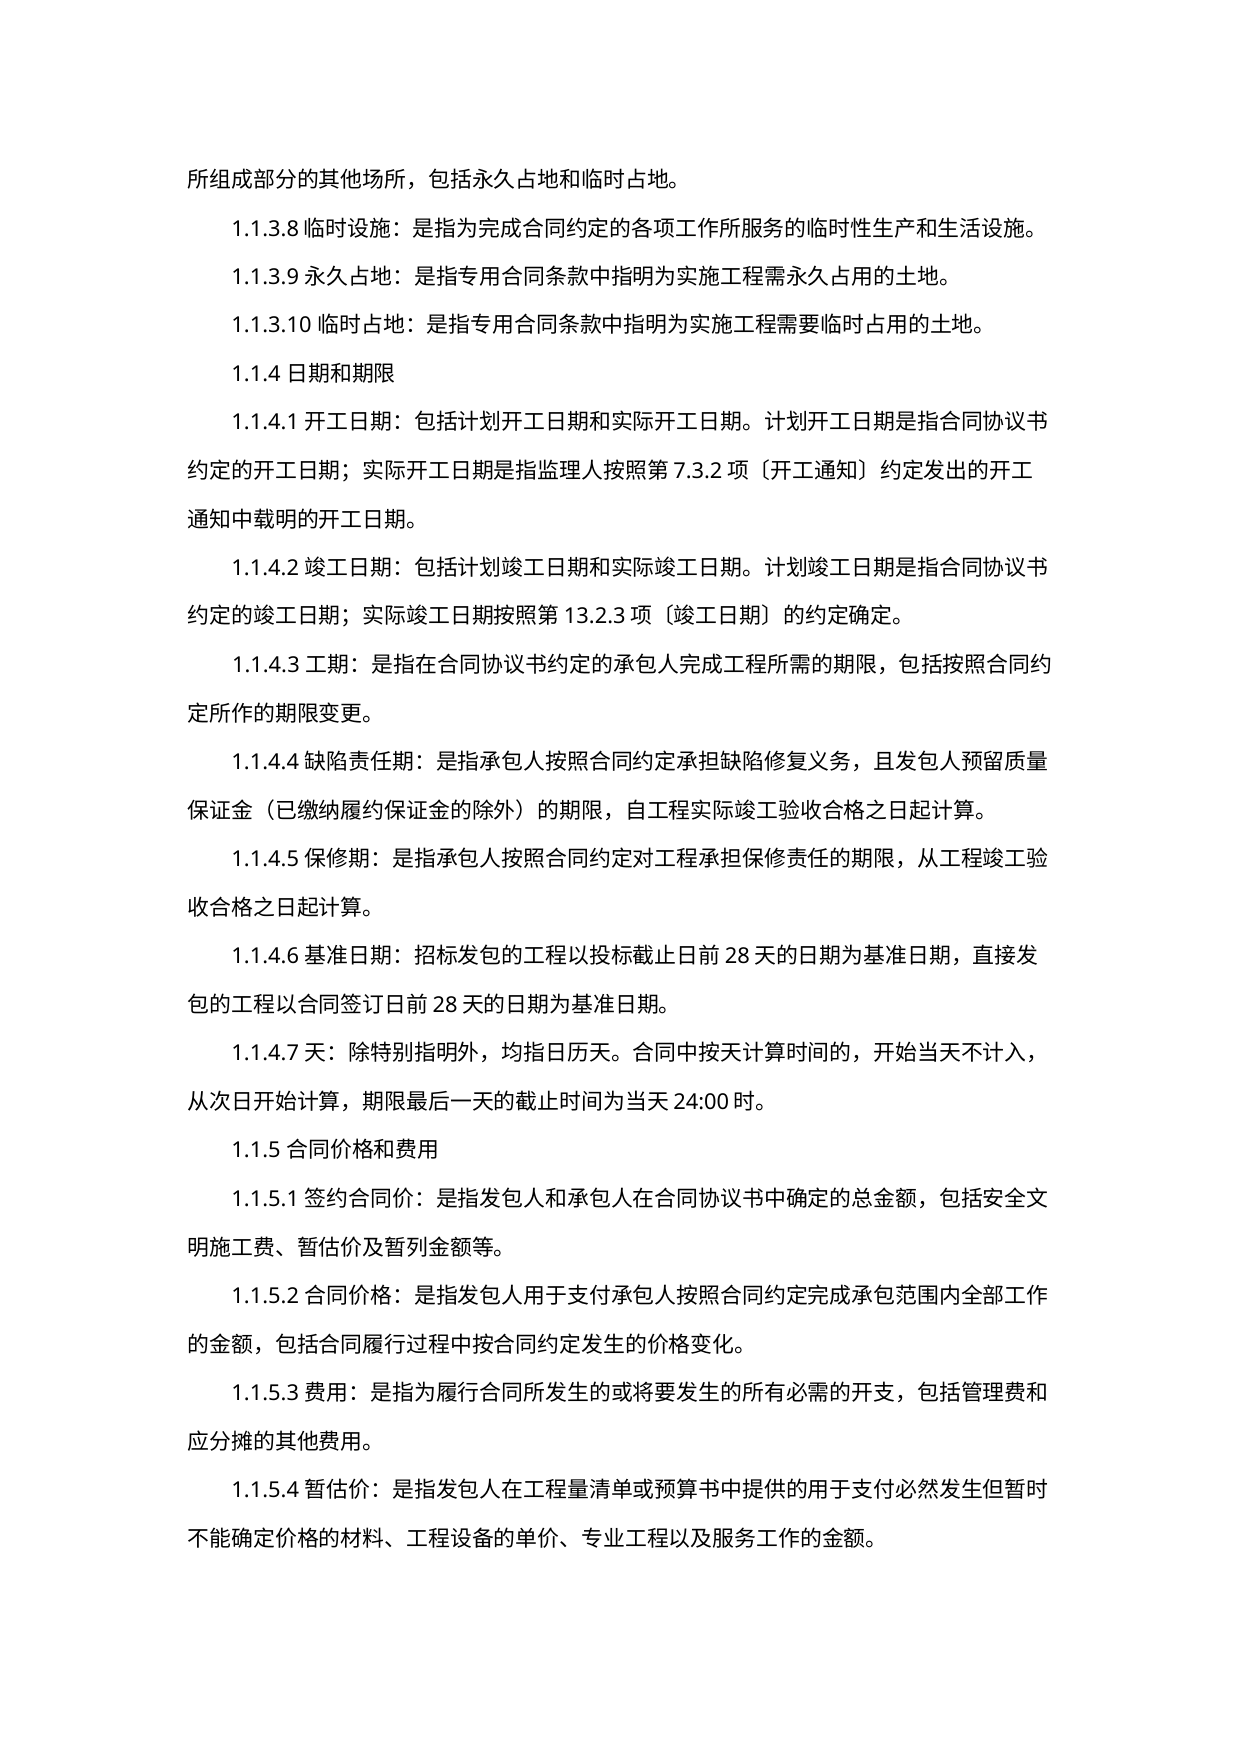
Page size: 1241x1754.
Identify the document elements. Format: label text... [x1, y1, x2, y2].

text 1.1.4.5 保修期：是指承包人按照合同约定对工程承担保修责任的期限，从工程竣工验收合格之日起计算。 [187, 841, 1053, 922]
text 1.1.5.2 合同价格：是指发包人用于支付承包人按照合同约定完成承包范围内全部工作的金额，包括合同履行过程中按合同约定发生的价格变化。 [187, 1277, 1053, 1359]
text 1.1.4.7 天：除特别指明外，均指日历天。合同中按天计算时间的，开始当天不计入，从次日开始计算，期限最后一天的截止时间为当天24:00时。 [187, 1035, 1053, 1116]
text 1.1.5.3 费用：是指为履行合同所发生的或将要发生的所有必需的开支，包括管理费和应分摊的其他费用。 [187, 1374, 1053, 1456]
text 1.1.5 合同价格和费用 [187, 1132, 1053, 1164]
text 1.1.4.1 开工日期：包括计划开工日期和实际开工日期。计划开工日期是指合同协议书约定的开工日期；实际开工日期是指监理人按照第7.3.2项〔开工通知〕约定发出的开工通知中载明的开工日期。 [187, 404, 1053, 534]
text 1.1.5.4 暂估价：是指发包人在工程量清单或预算书中提供的用于支付必然发生但暂时不能确定价格的材料、工程设备的单价、专业工程以及服务工作的金额。 [187, 1472, 1053, 1553]
text 1.1.3.8临时设施：是指为完成合同约定的各项工作所服务的临时性生产和生活设施。 [187, 210, 1053, 243]
text 1.1.4 日期和期限 [187, 355, 1053, 388]
text 1.1.4.4 缺陷责任期：是指承包人按照合同约定承担缺陷修复义务，且发包人预留质量保证金（已缴纳履约保证金的除外）的期限，自工程实际竣工验收合格之日起计算。 [187, 744, 1053, 825]
text 1.1.4.2 竣工日期：包括计划竣工日期和实际竣工日期。计划竣工日期是指合同协议书约定的竣工日期；实际竣工日期按照第13.2.3项〔竣工日期〕的约定确定。 [187, 549, 1053, 631]
text 1.1.3.10 临时占地：是指专用合同条款中指明为实施工程需要临时占用的土地。 [187, 307, 1053, 339]
text 1.1.3.9 永久占地：是指专用合同条款中指明为实施工程需永久占用的土地。 [187, 259, 1053, 291]
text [187, 162, 1053, 194]
text 1.1.5.1 签约合同价：是指发包人和承包人在合同协议书中确定的总金额，包括安全文明施工费、暂估价及暂列金额等。 [187, 1180, 1053, 1262]
text 1.1.4.3 工期：是指在合同协议书约定的承包人完成工程所需的期限，包括按照合同约定所作的期限变更。 [187, 647, 1053, 728]
text 1.1.4.6 基准日期：招标发包的工程以投标截止日前28天的日期为基准日期，直接发包的工程以合同签订日前28天的日期为基准日期。 [187, 938, 1053, 1019]
